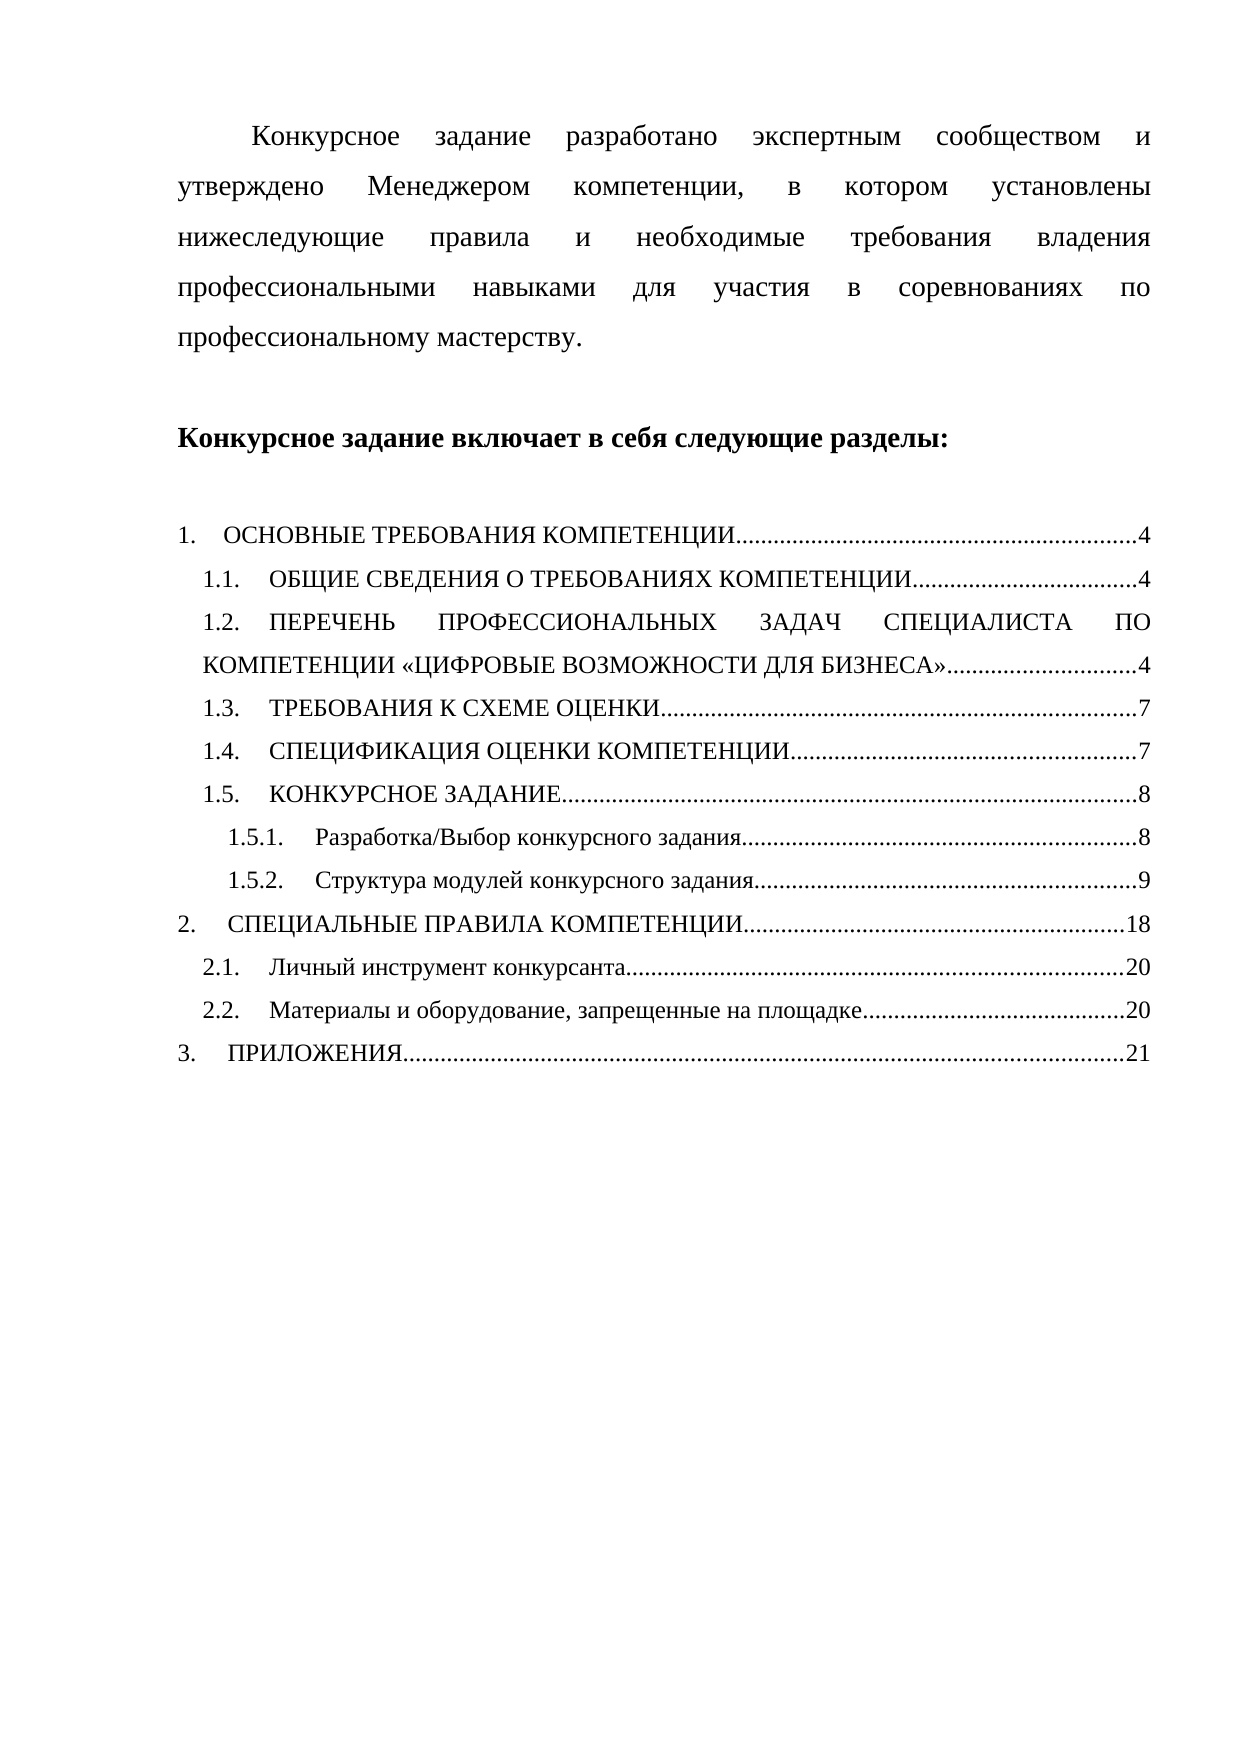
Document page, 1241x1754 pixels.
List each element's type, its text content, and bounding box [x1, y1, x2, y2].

text Конкурсное задание разработано экспертным сообществом и утверждено Менеджером компетенции, в котором установлены нижеследующие правила и необходимые требования владения профессиональными навыками для участия в соревнованиях по профессиональному мастерству. [177, 118, 1152, 353]
text Конкурсное задание включает в себя следующие разделы: [177, 420, 1152, 453]
